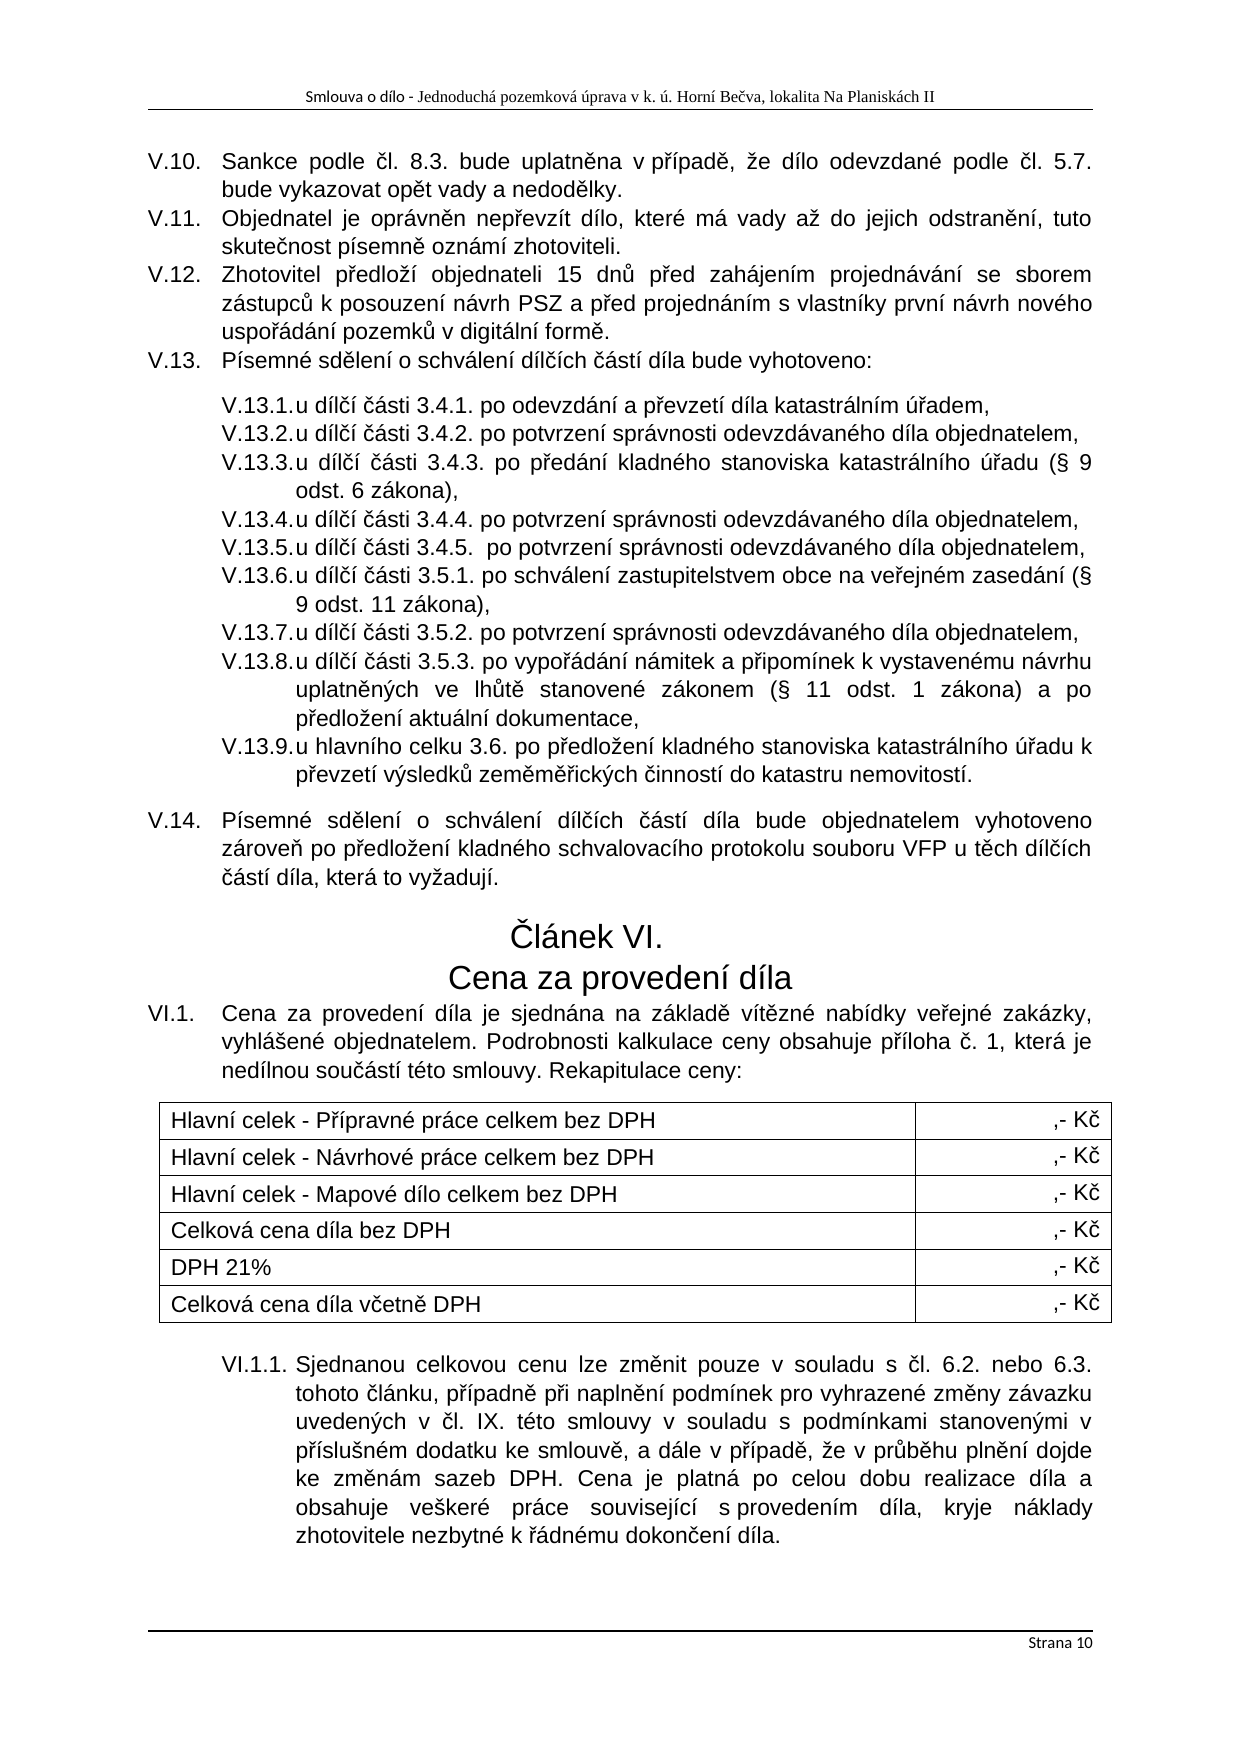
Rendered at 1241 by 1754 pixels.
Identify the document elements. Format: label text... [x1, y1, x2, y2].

list Písemné sdělení o schválení dílčích částí díla bude objednatelem vyhotoveno zároveň po předložení kladného schvalovacího protokolu souboru VFP u těch dílčích částí díla, která to vyžadují. [148, 807, 1093, 890]
table_cell ,- Kč [916, 1286, 1111, 1322]
table_cell Celková cena díla bez DPH [160, 1213, 915, 1248]
list Zhotovitel předloží objednateli 15 dnů před zahájením projednávání se sborem zástupců k posouzení návrh PSZ a před projednáním s vlastníky první návrh nového uspořádání pozemků v digitální formě. [148, 261, 1093, 344]
table_cell Hlavní celek - Návrhové práce celkem bez DPH [160, 1140, 915, 1175]
table_cell ,- Kč [916, 1213, 1111, 1248]
text Sjednanou celkovou cenu lze změnit pouze v souladu s čl. 6.2. nebo 6.3. tohoto článku, případně při naplnění podmínek pro vyhrazené změny závazku uvedených v čl. IX. této smlouvy v souladu s podmínkami stanovenými v příslušném dodatku ke smlouvě, a dále v případě, že v průběhu plnění dojde ke změnám sazeb DPH. Cena je platná po celou dobu realizace díla a obsahuje veškeré práce související s provedením díla, kryje náklady zhotovitele nezbytné k řádnému dokončení díla. [221, 1351, 1093, 1548]
list Objednatel je oprávněn nepřevzít dílo, které má vady až do jejich odstranění, tuto skutečnost písemně oznámí zhotoviteli. [148, 204, 1093, 259]
list Písemné sdělení o schválení dílčích částí díla bude vyhotoveno: [148, 347, 1093, 373]
text u dílčí části 3.4.2. po potvrzení správnosti odevzdávaného díla objednatelem, [221, 420, 1093, 447]
text u dílčí části 3.4.5. po potvrzení správnosti odevzdávaného díla objednatelem, [221, 534, 1093, 560]
table_cell ,- Kč [916, 1176, 1111, 1212]
text u dílčí části 3.4.1. po odevzdání a převzetí díla katastrálním úřadem, [221, 392, 1093, 418]
table_header ,- Kč [916, 1103, 1111, 1138]
table_cell DPH 21% [160, 1250, 915, 1285]
table_cell Celková cena díla včetně DPH [160, 1286, 915, 1322]
table_cell ,- Kč [916, 1250, 1111, 1285]
text u dílčí části 3.5.2. po potvrzení správnosti odevzdávaného díla objednatelem, [221, 619, 1093, 646]
subtitle Cena za provedení díla [148, 917, 1093, 997]
list Sankce podle čl. 8.3. bude uplatněna v případě, že dílo odevzdané podle čl. 5.7. bude vykazovat opět vady a nedodělky. [148, 148, 1093, 202]
list Cena za provedení díla je sjednána na základě vítězné nabídky veřejné zakázky, vyhlášené objednatelem. Podrobnosti kalkulace ceny obsahuje příloha č. 1, která je nedílnou součástí této smlouvy. Rekapitulace ceny: [148, 1000, 1093, 1083]
table_cell Hlavní celek - Mapové dílo celkem bez DPH [160, 1176, 915, 1212]
text u dílčí části 3.4.4. po potvrzení správnosti odevzdávaného díla objednatelem, [221, 506, 1093, 532]
table_cell ,- Kč [916, 1140, 1111, 1175]
text u dílčí části 3.4.3. po předání kladného stanoviska katastrálního úřadu (§ 9 odst. 6 zákona), [221, 449, 1093, 503]
table_header Hlavní celek - Přípravné práce celkem bez DPH [160, 1103, 915, 1138]
text u dílčí části 3.5.3. po vypořádání námitek a připomínek k vystavenému návrhu uplatněných ve lhůtě stanovené zákonem (§ 11 odst. 1 zákona) a po předložení aktuální dokumentace, [221, 648, 1093, 731]
text u dílčí části 3.5.1. po schválení zastupitelstvem obce na veřejném zasedání (§ 9 odst. 11 zákona), [221, 562, 1093, 617]
text u hlavního celku 3.6. po předložení kladného stanoviska katastrálního úřadu k převzetí výsledků zeměměřických činností do katastru nemovitostí. [221, 733, 1093, 788]
